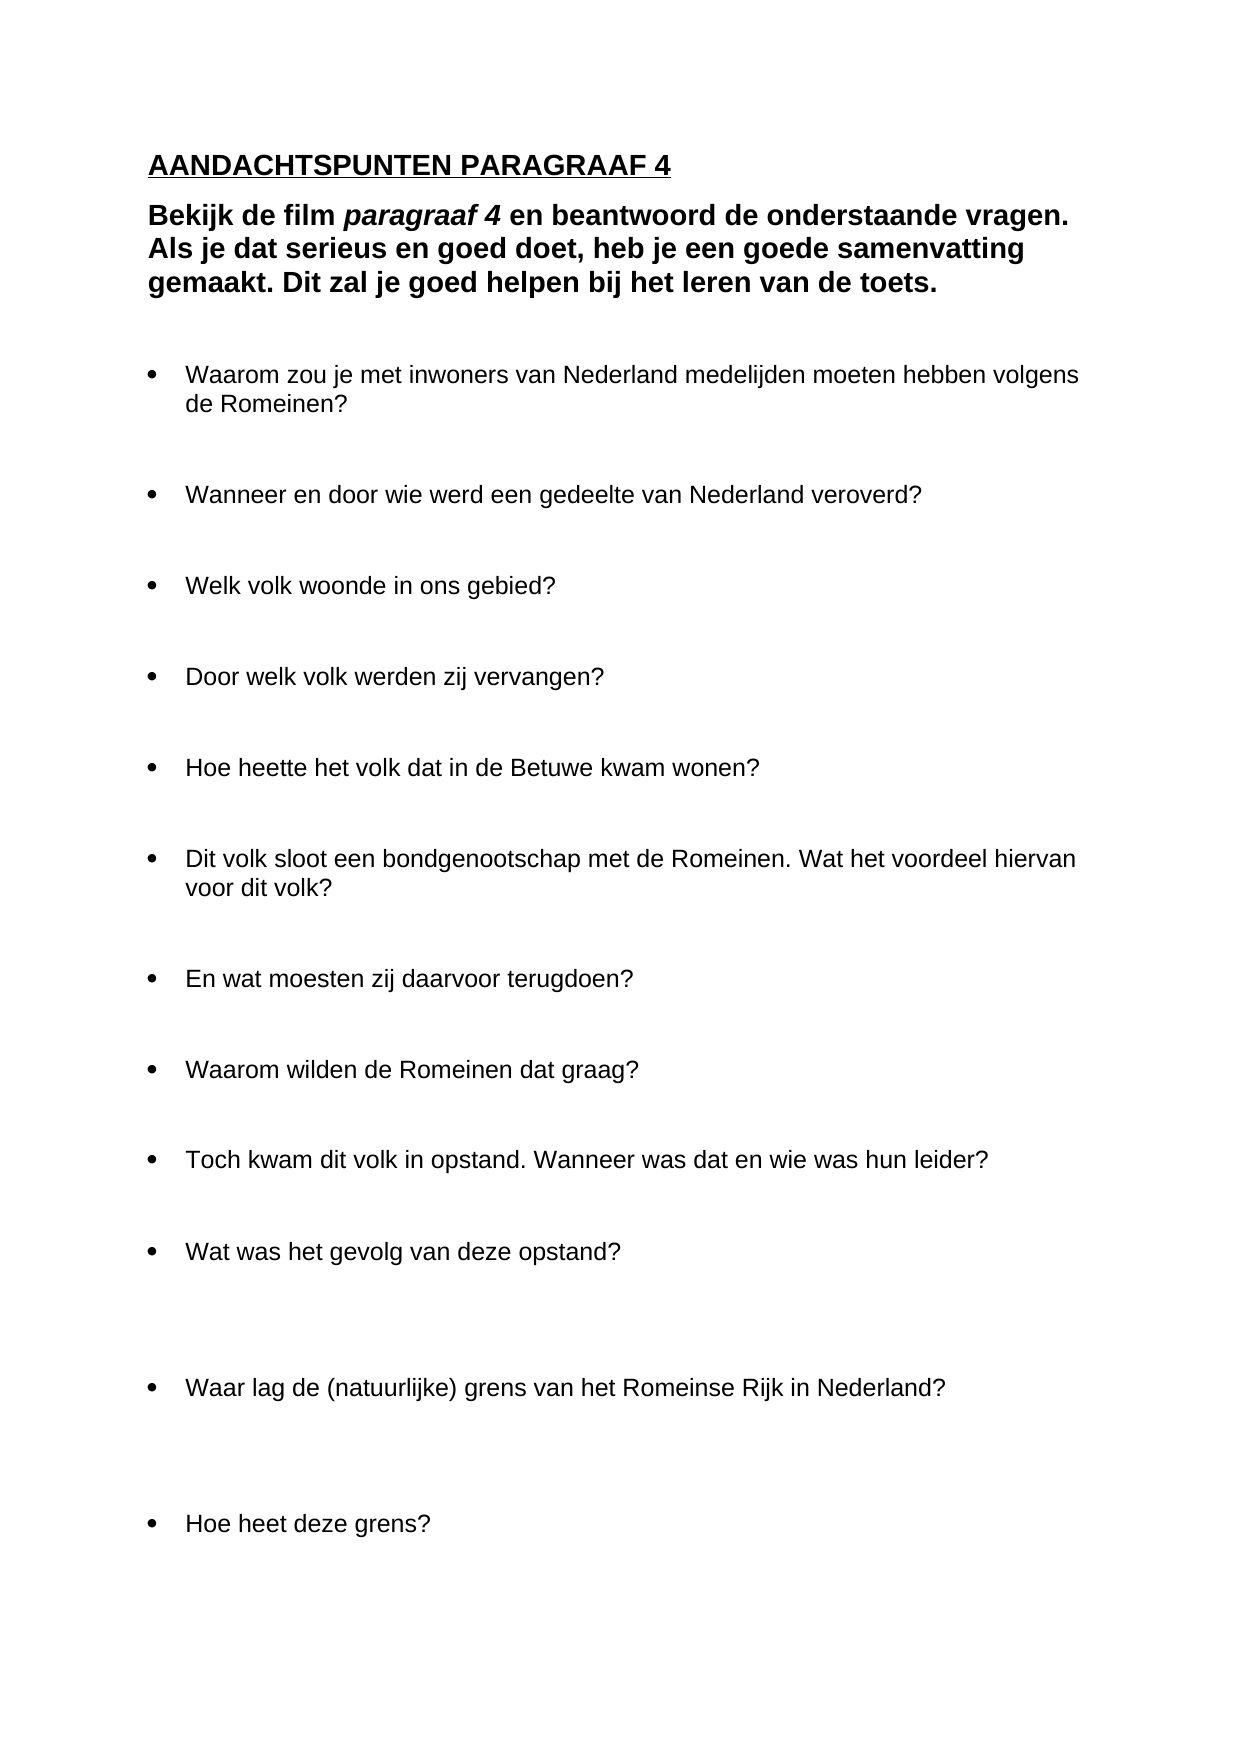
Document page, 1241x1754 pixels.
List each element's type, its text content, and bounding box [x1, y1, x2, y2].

list Waar lag de (natuurlijke) grens van het Romeinse Rijk in Nederland? [148, 1373, 1093, 1402]
text Bekijk de film paragraaf 4 en beantwoord de onderstaande vragen. Als je dat serieus en goed doet, heb je een goede samenvatting gemaakt. Dit zal je goed helpen bij het leren van de toets. [148, 198, 1093, 298]
list Waarom zou je met inwoners van Nederland medelijden moeten hebben volgens de Romeinen? [148, 361, 1093, 418]
list En wat moesten zij daarvoor terugdoen? [148, 964, 1093, 992]
list Wanneer en door wie werd een gedeelte van Nederland veroverd? [148, 480, 1093, 509]
text AANDACHTSPUNTEN PARAGRAAF 4 [148, 148, 1093, 181]
list Hoe heet deze grens? [148, 1509, 1093, 1538]
list Hoe heette het volk dat in de Betuwe kwam wonen? [148, 753, 1093, 782]
list Wat was het gevolg van deze opstand? [148, 1236, 1093, 1265]
list Dit volk sloot een bondgenootschap met de Romeinen. Wat het voordeel hiervan voor dit volk? [148, 844, 1093, 902]
list Door welk volk werden zij vervangen? [148, 662, 1093, 691]
list Welk volk woonde in ons gebied? [148, 571, 1093, 600]
list Toch kwam dit volk in opstand. Wanneer was dat en wie was hun leider? [148, 1146, 1093, 1174]
list Waarom wilden de Romeinen dat graag? [148, 1054, 1093, 1083]
